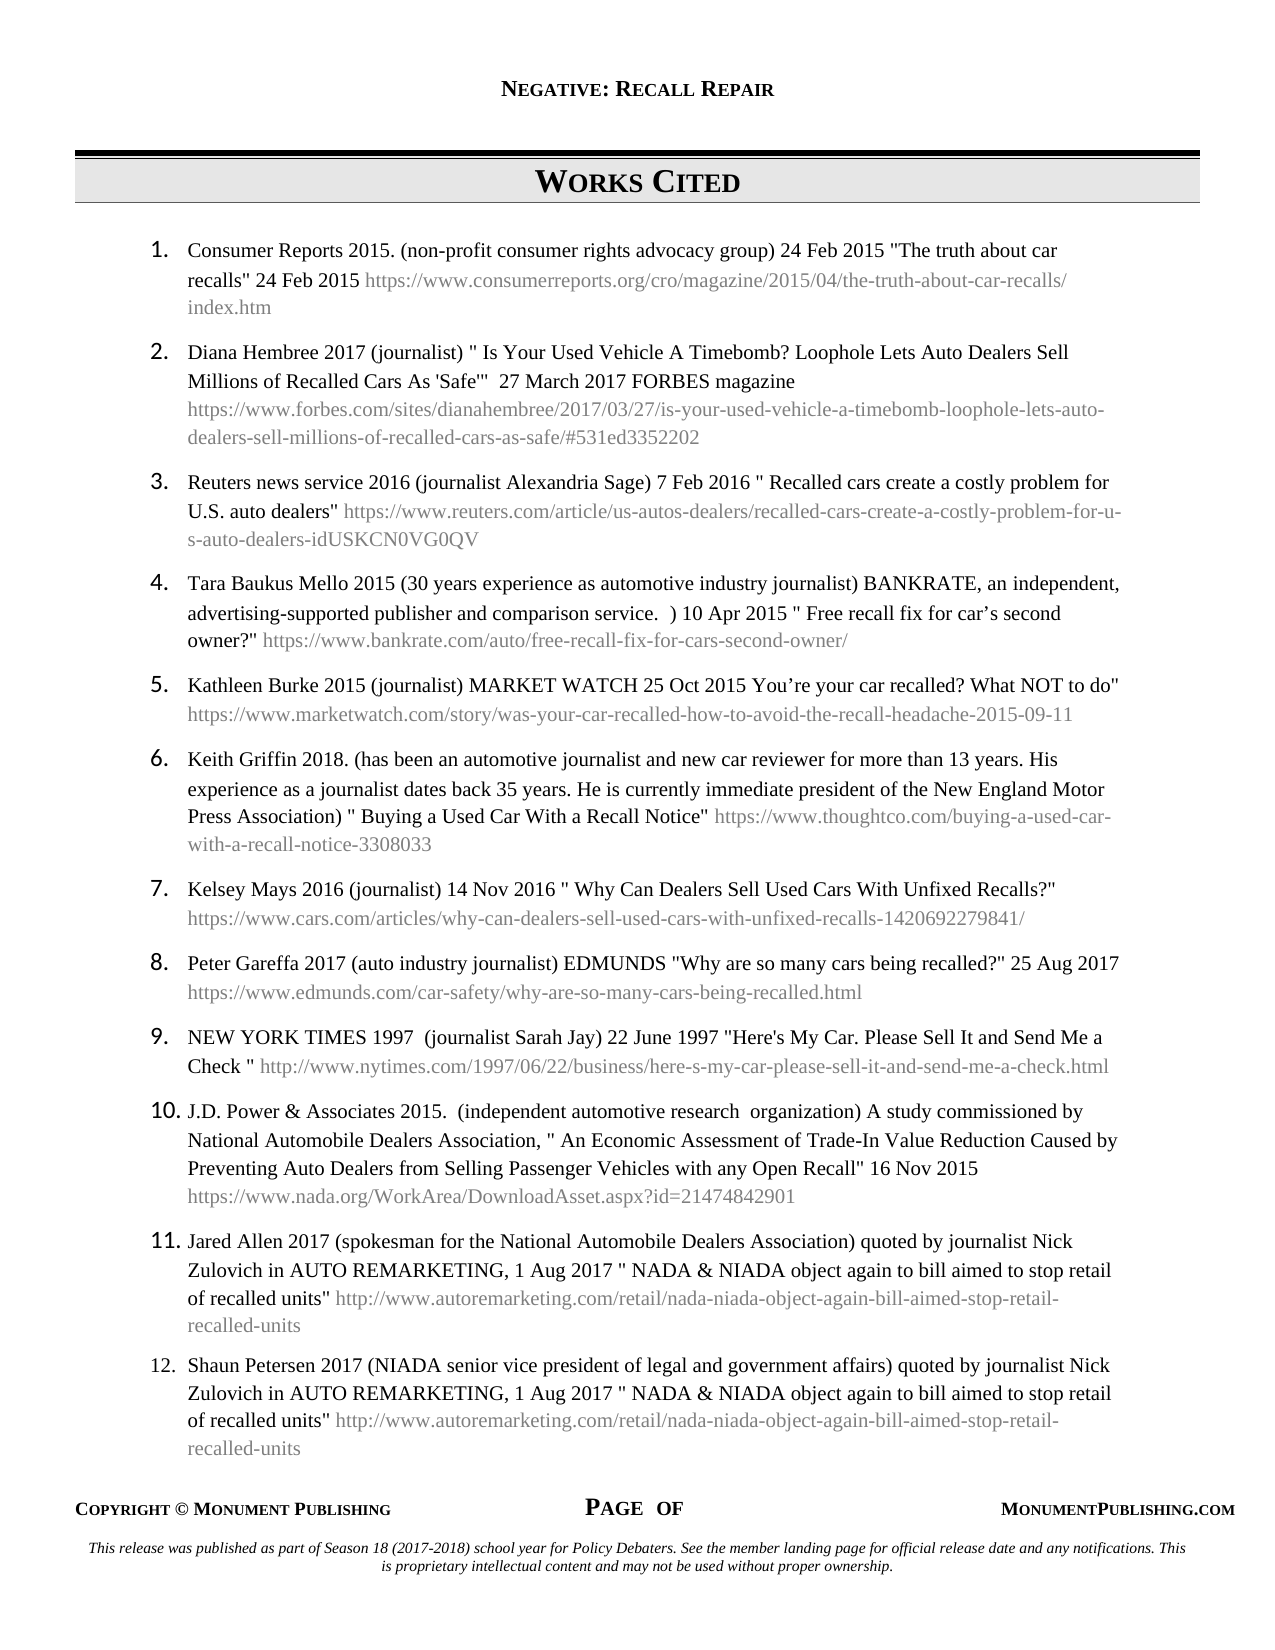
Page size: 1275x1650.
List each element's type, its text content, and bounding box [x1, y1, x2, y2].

list Kelsey Mays 2016 (journalist) 14 Nov 2016 " Why Can Dealers Sell Used Cars With Unfixed Recalls?" https://www.cars.com/articles/why-can-dealers-sell-used-cars-with-unfixed-recalls-1420692279841/ [150, 872, 1125, 930]
list Kathleen Burke 2015 (journalist) MARKET WATCH 25 Oct 2015 You’re your car recalled? What NOT to do" https://www.marketwatch.com/story/was-your-car-recalled-how-to-avoid-the-recall-headache-2015-09-11 [150, 668, 1125, 726]
list Diana Hembree 2017 (journalist) " Is Your Used Vehicle A Timebomb? Loophole Lets Auto Dealers Sell Millions of Recalled Cars As 'Safe'" 27 March 2017 FORBES magazine https://www.forbes.com/sites/dianahembree/2017/03/27/is-your-used-vehicle-a-timebomb-loophole-lets-auto-dealers-sell-millions-of-recalled-cars-as-safe/#531ed3352202 [150, 335, 1125, 449]
list Keith Griffin 2018. (has been an automotive journalist and new car reviewer for more than 13 years. His experience as a journalist dates back 35 years. He is currently immediate president of the New England Motor Press Association) " Buying a Used Car With a Recall Notice" https://www.thoughtco.com/buying-a-used-car-with-a-recall-notice-3308033 [150, 742, 1125, 856]
list Reuters news service 2016 (journalist Alexandria Sage) 7 Feb 2016 " Recalled cars create a costly problem for U.S. auto dealers" https://www.reuters.com/article/us-autos-dealers/recalled-cars-create-a-costly-problem-for-u-s-auto-dealers-idUSKCN0VG0QV [150, 465, 1125, 551]
list Jared Allen 2017 (spokesman for the National Automobile Dealers Association) quoted by journalist Nick Zulovich in AUTO REMARKETING, 1 Aug 2017 " NADA & NIADA object again to bill aimed to stop retail of recalled units" http://www.autoremarketing.com/retail/nada-niada-object-again-bill-aimed-stop-retail-recalled-units [150, 1224, 1125, 1337]
title Works Cited [75, 159, 1200, 202]
list Shaun Petersen 2017 (NIADA senior vice president of legal and government affairs) quoted by journalist Nick Zulovich in AUTO REMARKETING, 1 Aug 2017 " NADA & NIADA object again to bill aimed to stop retail of recalled units" http://www.autoremarketing.com/retail/nada-niada-object-again-bill-aimed-stop-retail-recalled-units [150, 1353, 1125, 1460]
list Tara Baukus Mello 2015 (30 years experience as automotive industry journalist) BANKRATE, an independent, advertising-supported publisher and comparison service. ) 10 Apr 2015 " Free recall fix for car’s second owner?" https://www.bankrate.com/auto/free-recall-fix-for-cars-second-owner/ [150, 567, 1125, 652]
list NEW YORK TIMES 1997 (journalist Sarah Jay) 22 June 1997 "Here's My Car. Please Sell It and Send Me a Check " http://www.nytimes.com/1997/06/22/business/here-s-my-car-please-sell-it-and-send-me-a-check.html [150, 1020, 1125, 1078]
list J.D. Power & Associates 2015. (independent automotive research organization) A study commissioned by National Automobile Dealers Association, " An Economic Assessment of Trade-In Value Reduction Caused by Preventing Auto Dealers from Selling Passenger Vehicles with any Open Recall" 16 Nov 2015 https://www.nada.org/WorkArea/DownloadAsset.aspx?id=21474842901 [150, 1094, 1125, 1208]
list Consumer Reports 2015. (non-profit consumer rights advocacy group) 24 Feb 2015 "The truth about car recalls" 24 Feb 2015 https://www.consumerreports.org/cro/magazine/2015/04/the-truth-about-car-recalls/index.htm [150, 234, 1125, 319]
list Peter Gareffa 2017 (auto industry journalist) EDMUNDS "Why are so many cars being recalled?" 25 Aug 2017 https://www.edmunds.com/car-safety/why-are-so-many-cars-being-recalled.html [150, 946, 1125, 1004]
